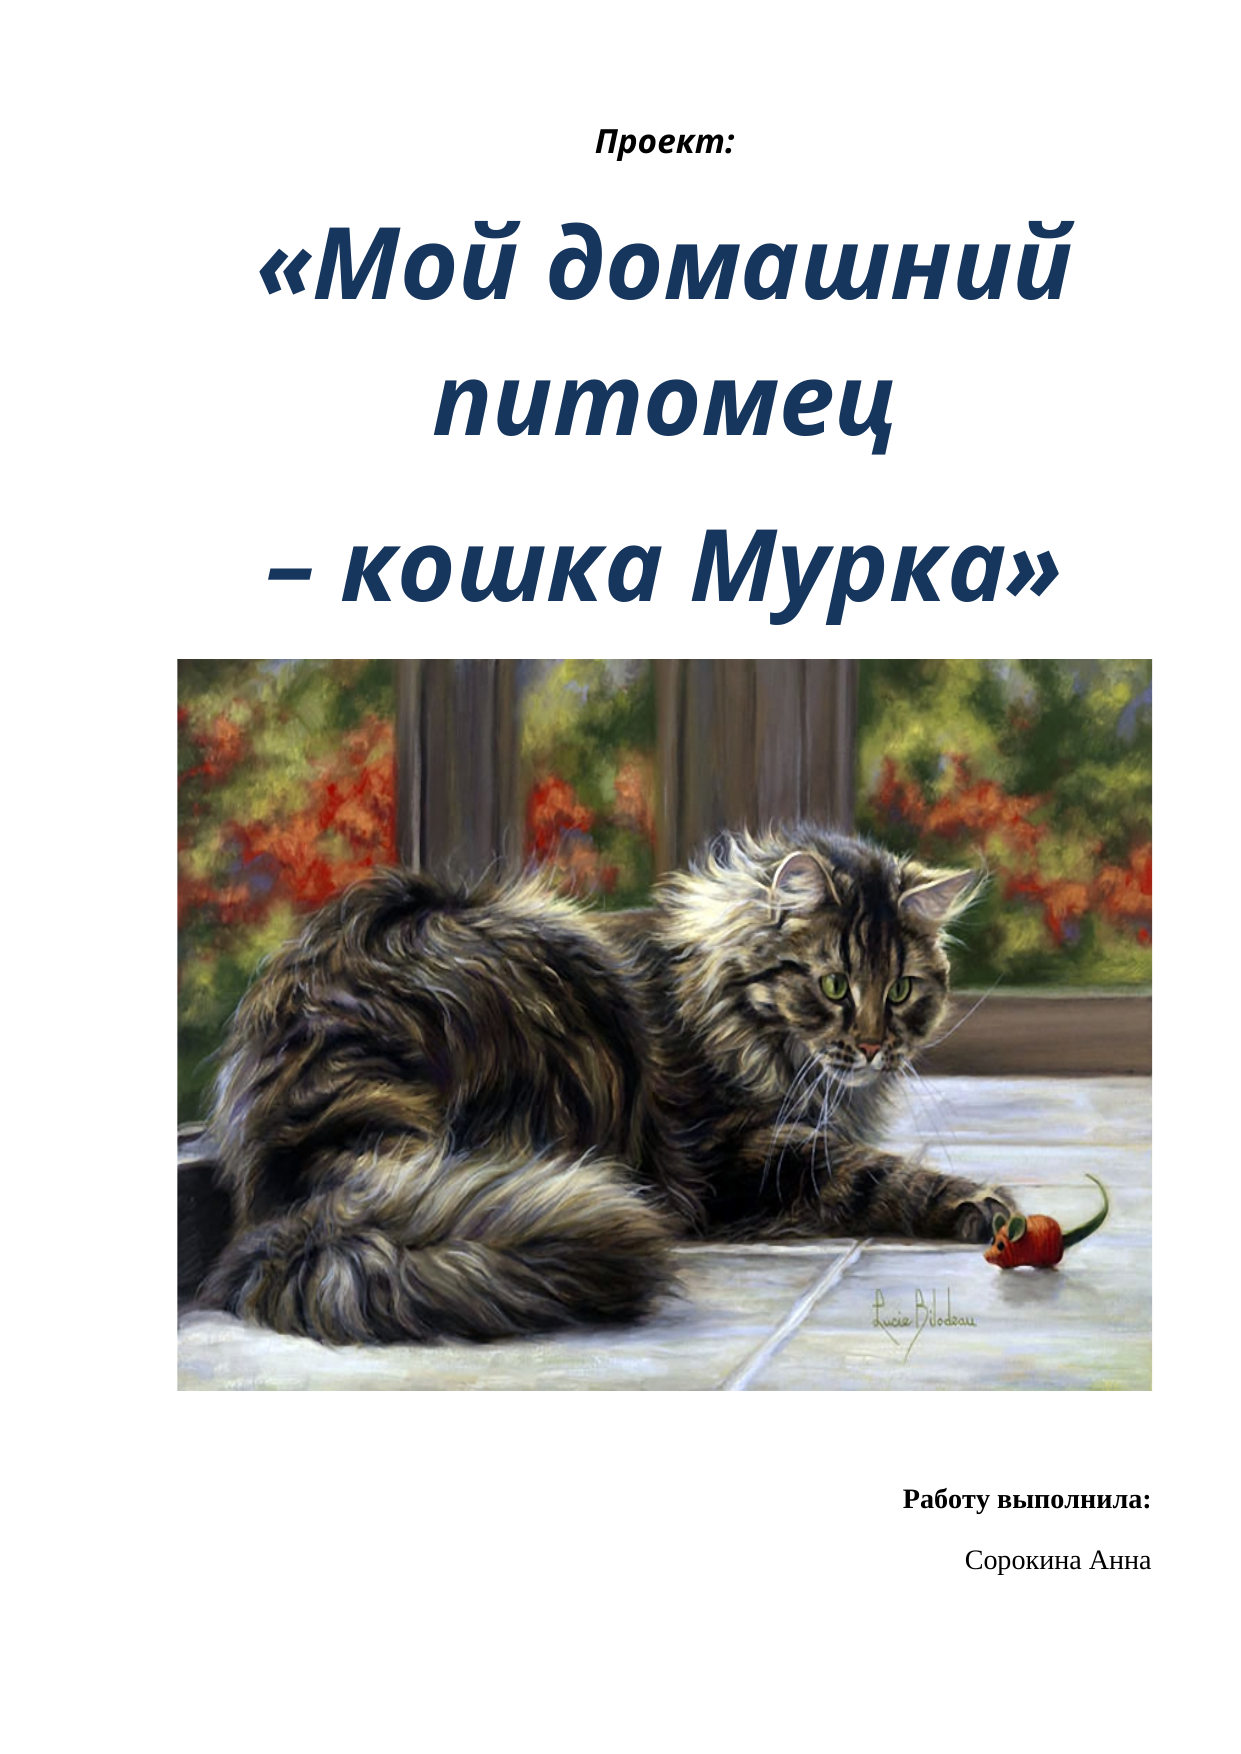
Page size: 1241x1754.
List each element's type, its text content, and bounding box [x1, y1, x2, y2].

text «Мой домашний питомец [177, 193, 1152, 465]
text Работу выполнила: [177, 1482, 1152, 1514]
picture [177, 659, 1153, 1391]
text Проект: [177, 118, 1152, 163]
text – кошка Мурка» [177, 494, 1152, 631]
text Сорокина Анна [177, 1543, 1152, 1576]
